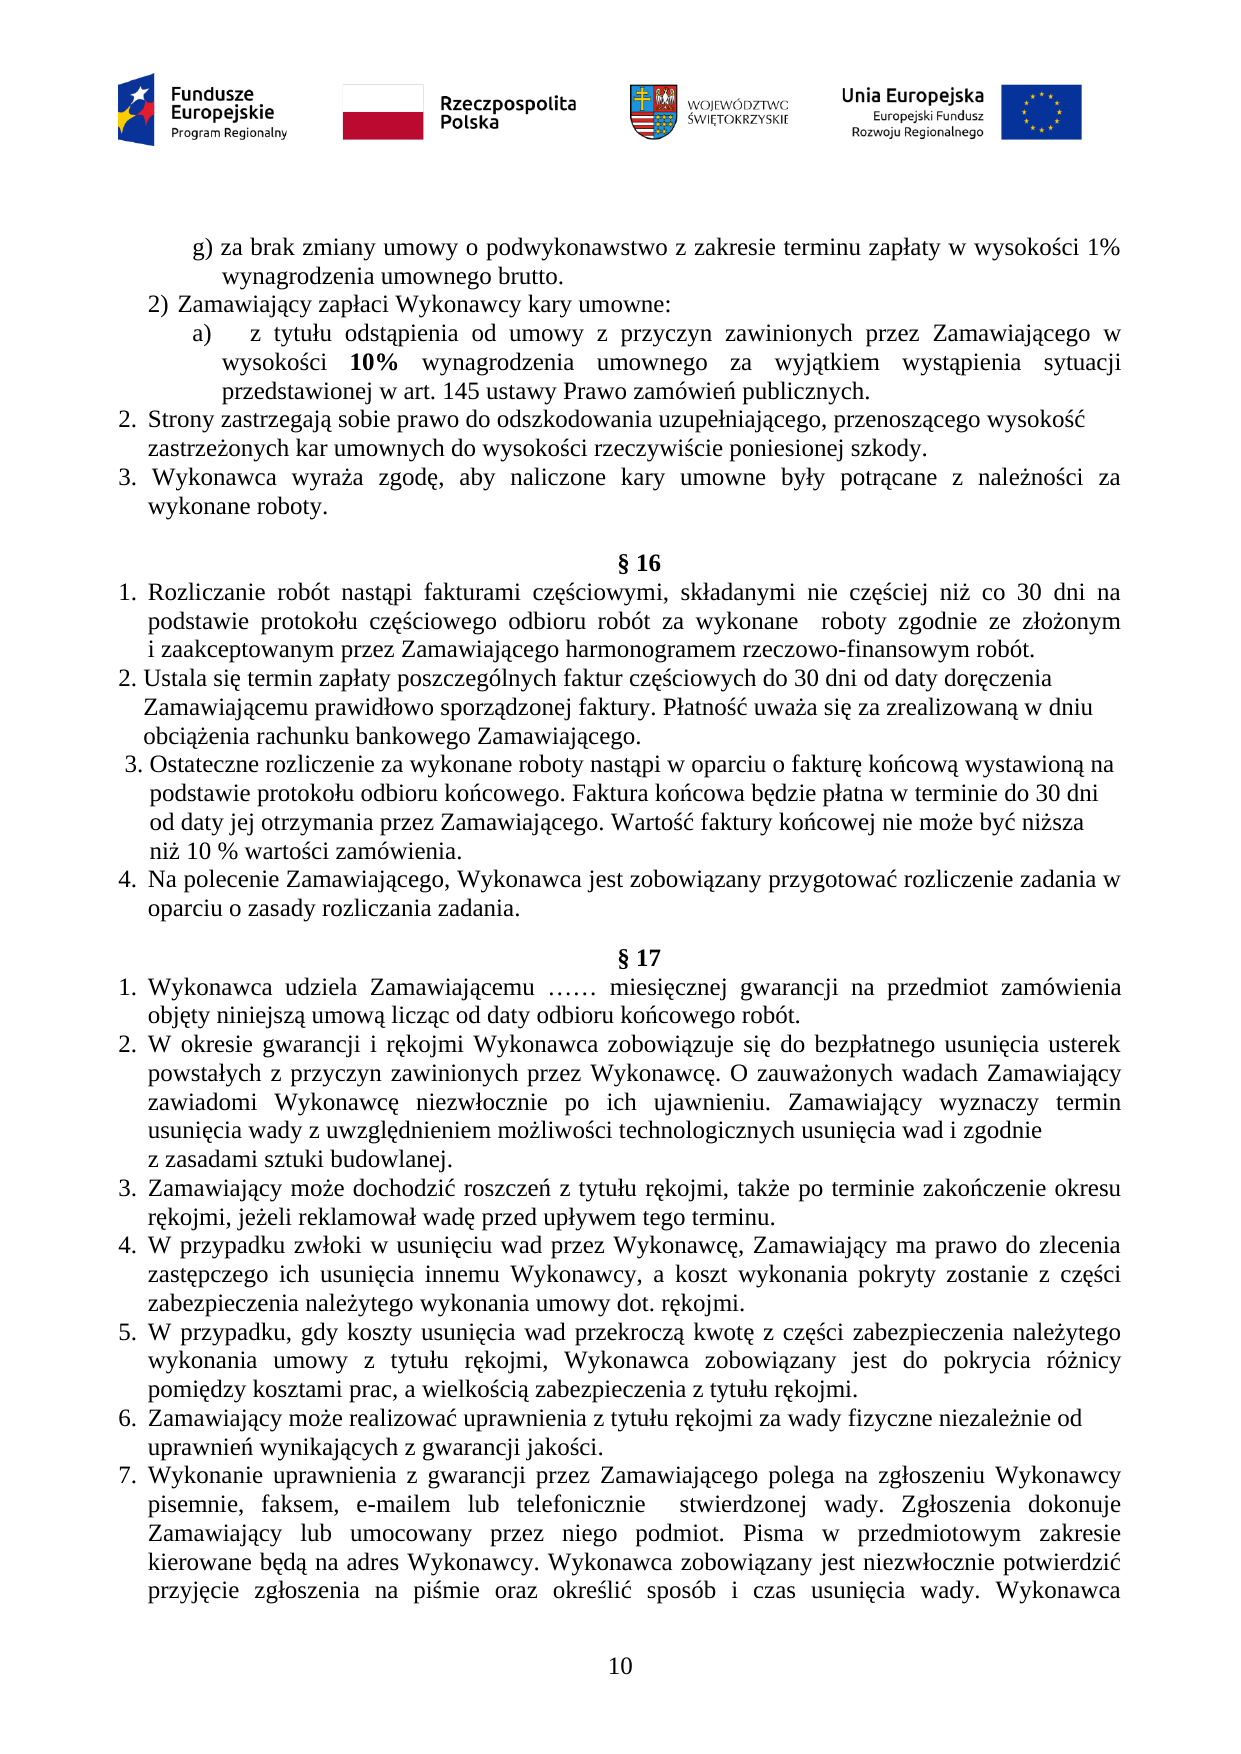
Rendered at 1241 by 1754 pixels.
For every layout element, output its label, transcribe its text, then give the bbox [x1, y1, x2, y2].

list W przypadku, gdy koszty usunięcia wad przekroczą kwotę z części zabezpieczenia należytego wykonania umowy z tytułu rękojmi, Wykonawca zobowiązany jest do pokrycia różnicy pomiędzy kosztami prac, a wielkością zabezpieczenia z tytułu rękojmi. [118, 1317, 1122, 1403]
picture [630, 73, 788, 146]
list Zamawiający może realizować uprawnienia z tytułu rękojmi za wady fizyczne niezależnie od [118, 1403, 1122, 1432]
text uprawnień wynikających z gwarancji jakości. [148, 1432, 1122, 1460]
list Zamawiający zapłaci Wykonawcy kary umowne: [148, 289, 1122, 318]
picture [342, 73, 576, 146]
text niż 10 % wartości zamówienia. [118, 836, 1122, 864]
list Wykonawca udziela Zamawiającemu …… miesięcznej gwarancji na przedmiot zamówienia objęty niniejszą umową licząc od daty odbioru końcowego robót. [118, 972, 1122, 1029]
text od daty jej otrzymania przez Zamawiającego. Wartość faktury końcowej nie może być niższa [118, 807, 1122, 836]
text 3. Ostateczne rozliczenie za wykonane roboty nastąpi w oparciu o fakturę końcową wystawioną na [118, 749, 1122, 778]
list W przypadku zwłoki w usunięciu wad przez Wykonawcę, Zamawiający ma prawo do zlecenia zastępczego ich usunięcia innemu Wykonawcy, a koszt wykonania pokryty zostanie z części zabezpieczenia należytego wykonania umowy dot. rękojmi. [118, 1230, 1122, 1317]
list Rozliczanie robót nastąpi fakturami częściowymi, składanymi nie częściej niż co 30 dni na podstawie protokołu częściowego odbioru robót za wykonane roboty zgodnie ze złożonym i zaakceptowanym przez Zamawiającego harmonogramem rzeczowo-finansowym robót. [118, 577, 1122, 663]
text g) za brak zmiany umowy o podwykonawstwo z zakresie terminu zapłaty w wysokości 1% wynagrodzenia umownego brutto. [192, 232, 1122, 289]
text a) z tytułu odstąpienia od umowy z przyczyn zawinionych przez Zamawiającego w wysokości 10% wynagrodzenia umownego za wyjątkiem wystąpienia sytuacji przedstawionej w art. 145 ustawy Prawo zamówień publicznych. [192, 318, 1122, 404]
list Na polecenie Zamawiającego, Wykonawca jest zobowiązany przygotować rozliczenie zadania w oparciu o zasady rozliczania zadania. [118, 864, 1122, 922]
text zastrzeżonych kar umownych do wysokości rzeczywiście poniesionej szkody. [118, 433, 1122, 462]
text § 17 [156, 943, 1122, 972]
text § 16 [156, 548, 1122, 577]
list Zamawiający może dochodzić roszczeń z tytułu rękojmi, także po terminie zakończenie okresu rękojmi, jeżeli reklamował wadę przed upływem tego terminu. [118, 1173, 1122, 1230]
picture [842, 73, 1082, 146]
text Zamawiającemu prawidłowo sporządzonej faktury. Płatność uważa się za zrealizowaną w dniu [118, 692, 1122, 721]
text 2. Ustala się termin zapłaty poszczególnych faktur częściowych do 30 dni od daty doręczenia [118, 663, 1122, 692]
text 3. Wykonawca wyraża zgodę, aby naliczone kary umowne były potrącane z należności za wykonane roboty. [118, 462, 1122, 519]
list Strony zastrzegają sobie prawo do odszkodowania uzupełniającego, przenoszącego wysokość [118, 404, 1122, 433]
text podstawie protokołu odbioru końcowego. Faktura końcowa będzie płatna w terminie do 30 dni [118, 778, 1122, 807]
text obciążenia rachunku bankowego Zamawiającego. [118, 721, 1122, 749]
list W okresie gwarancji i rękojmi Wykonawca zobowiązuje się do bezpłatnego usunięcia usterek powstałych z przyczyn zawinionych przez Wykonawcę. O zauważonych wadach Zamawiający zawiadomi Wykonawcę niezwłocznie po ich ujawnieniu. Zamawiający wyznaczy termin usunięcia wady z uwzględnieniem możliwości technologicznych usunięcia wad i zgodnie z zasadami sztuki budowlanej. [118, 1029, 1122, 1173]
picture [118, 73, 287, 146]
